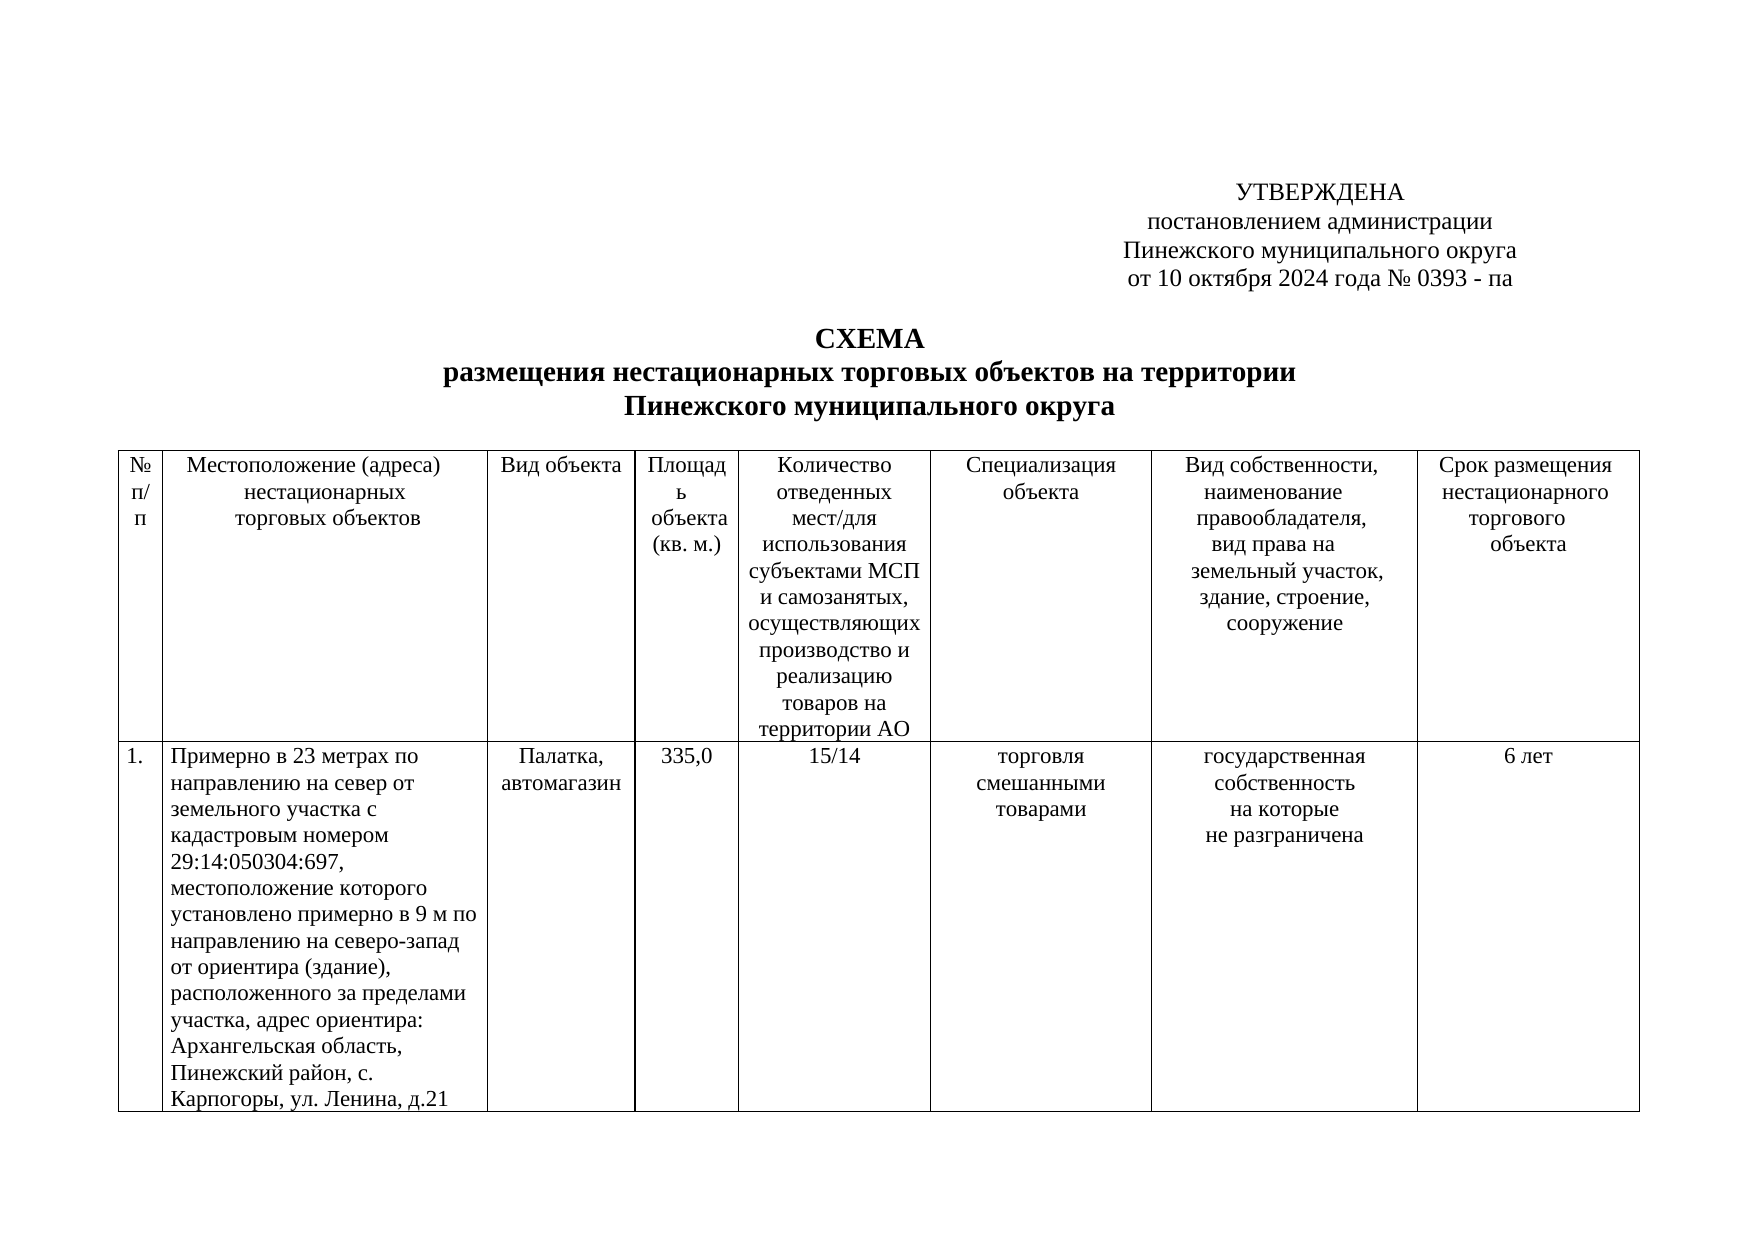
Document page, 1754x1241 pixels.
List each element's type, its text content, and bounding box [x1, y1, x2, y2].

text УтвержденА [1004, 177, 1636, 206]
text от 10 октября 2024 года № 0393 - па [1004, 263, 1636, 292]
text постановлением администрации [1004, 206, 1636, 235]
text Пинежского муниципального округа [1004, 235, 1636, 263]
table_cell 335,0 [636, 742, 738, 1111]
text Пинежского муниципального округа [103, 388, 1636, 422]
table_cell 15/14 [739, 742, 930, 1111]
table_header Вид собственности, наименование правообладателя, вид права на земельный участок, здание, строение, сооружение [1152, 451, 1417, 741]
table_header № п/п [119, 451, 162, 741]
table_cell торговля смешанными товарами [931, 742, 1151, 1111]
table_cell Примерно в 23 метрах по направлению на север от земельного участка с кадастровым номером 29:14:050304:697, местоположение которого установлено примерно в 9 м по направлению на северо-запад от ориентира (здание), расположенного за пределами участка, адрес ориентира: Архангельская область, Пинежский район, с. Карпогоры, ул. Ленина, д.21 [163, 742, 487, 1111]
table_header Срок размещения нестационарного торгового объекта [1418, 451, 1639, 741]
table_header Вид объекта [488, 451, 634, 741]
table_header Количество отведенных мест/для использования субъектами МСП и самозанятых, осуществляющих производство и реализацию товаров на территории АО [739, 451, 930, 741]
table_header Площадь объекта (кв. м.) [636, 451, 738, 741]
table_cell государственная собственность на которые не разграничена [1152, 742, 1417, 1111]
table_cell [119, 742, 162, 1111]
text размещения нестационарных торговых объектов на территории [103, 354, 1636, 388]
table_header Местоположение (адреса) нестационарных торговых объектов [163, 451, 487, 741]
text СХЕМА [103, 321, 1636, 354]
table_header Специализация объекта [931, 451, 1151, 741]
table_cell Палатка, автомагазин [488, 742, 634, 1111]
table_cell 6 лет [1418, 742, 1639, 1111]
